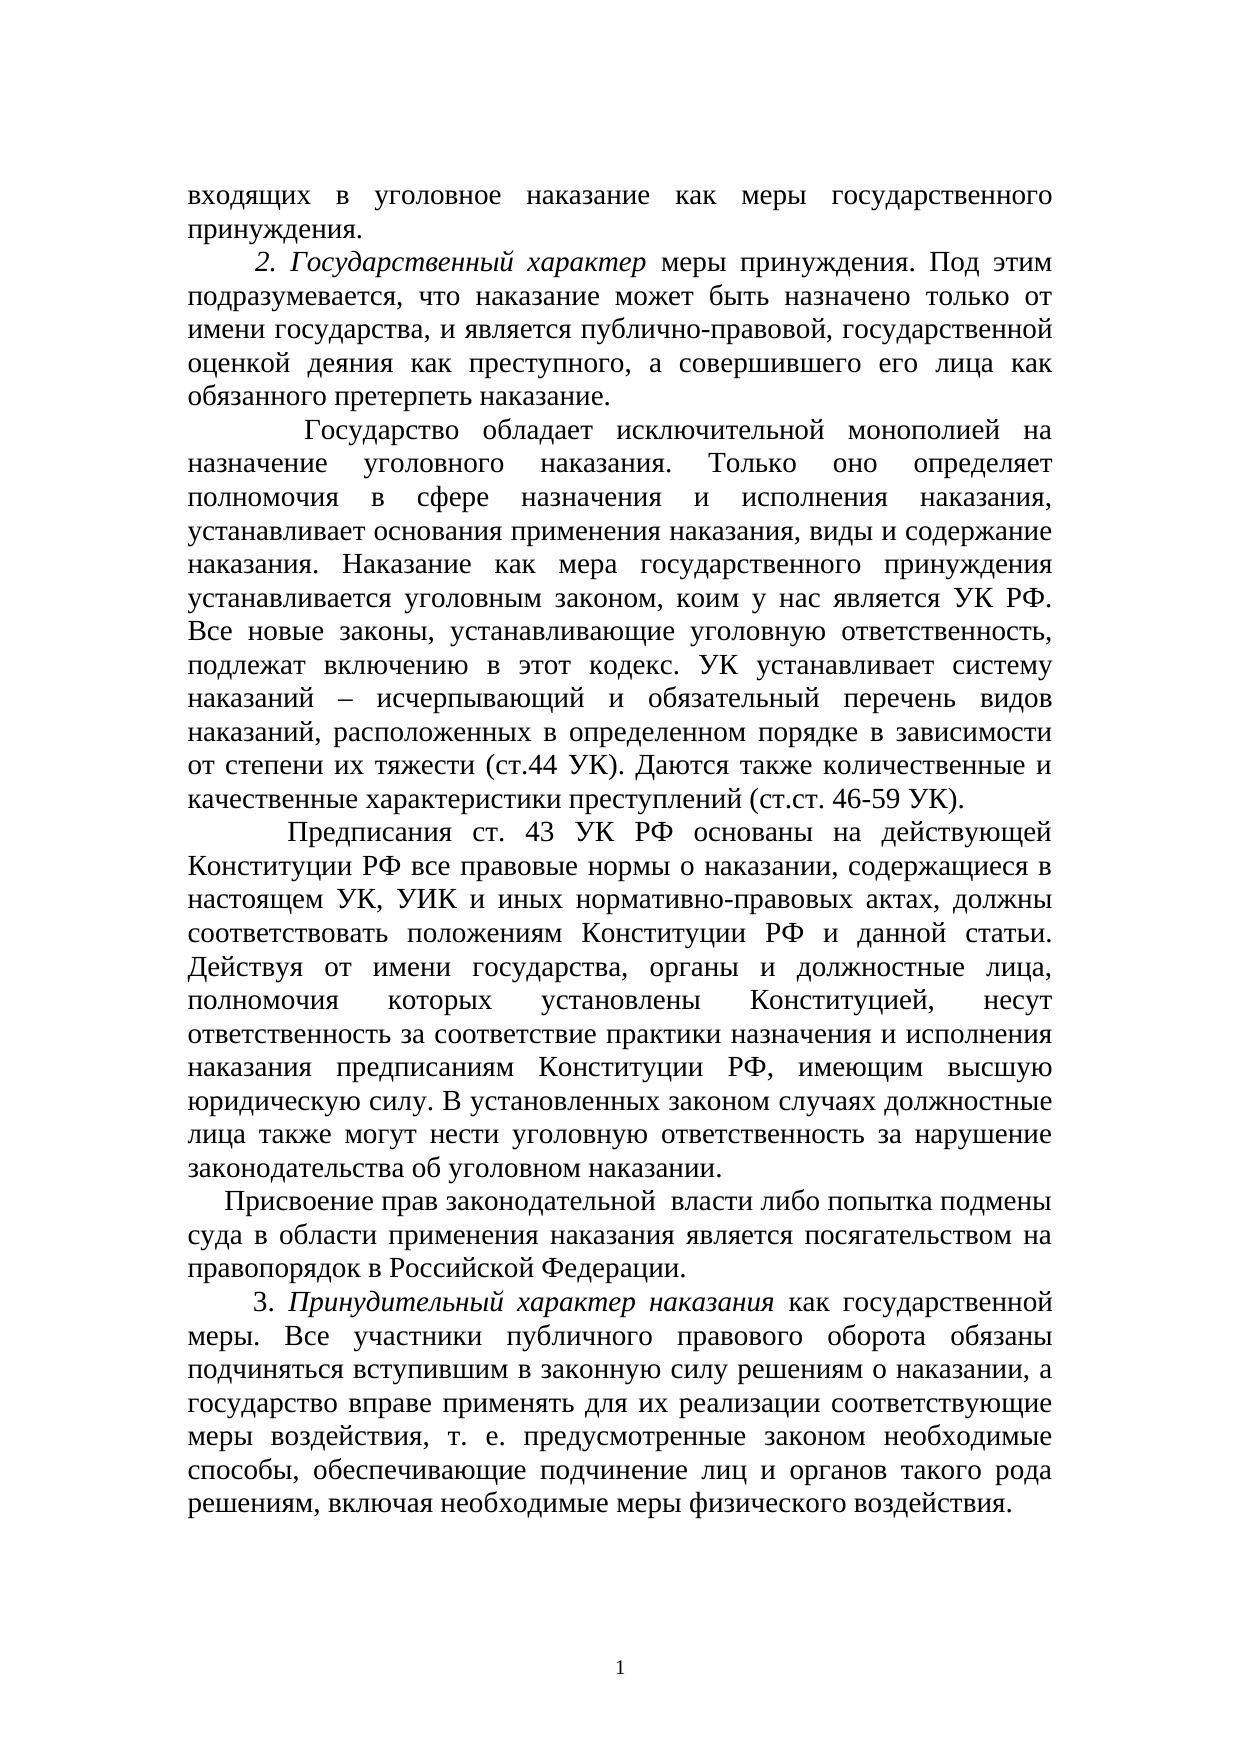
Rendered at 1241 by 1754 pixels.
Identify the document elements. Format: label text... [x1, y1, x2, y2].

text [187, 177, 1053, 244]
text 2. Государственный характер меры принуждения. Под этим подразумевается, что наказание может быть назначено только от имени государства, и является публично-правовой, государственной оценкой деяния как преступного, а совершившего его лица как обязанного претерпеть наказание. [187, 244, 1053, 412]
text Государство обладает исключительной монополией на назначение уголовного наказания. Только оно определяет полномочия в сфере назначения и исполнения наказания, устанавливает основания применения наказания, виды и содержание наказания. Наказание как мера государственного принуждения устанавливается уголовным законом, коим у нас является УК РФ. Все новые законы, устанавливающие уголовную ответственность, подлежат включению в этот кодекс. УК устанавливает систему наказаний – исчерпывающий и обязательный перечень видов наказаний, расположенных в определенном порядке в зависимости от степени их тяжести (ст.44 УК). Даются также количественные и качественные характеристики преступлений (ст.ст. 46-59 УК). [187, 412, 1053, 814]
text Присвоение прав законодательной власти либо попытка подмены суда в области применения наказания является посягательством на правопорядок в Российской Федерации. [187, 1183, 1053, 1284]
text Предписания ст. 43 УК РФ основаны на действующей Конституции РФ все правовые нормы о наказании, содержащиеся в настоящем УК, УИК и иных нормативно-правовых актах, должны соответствовать положениям Конституции РФ и данной статьи. Действуя от имени государства, органы и должностные лица, полномочия которых установлены Конституцией, несут ответственность за соответствие практики назначения и исполнения наказания предписаниям Конституции РФ, имеющим высшую юридическую силу. В установленных законом случаях должностные лица также могут нести уголовную ответственность за нарушение законодательства об уголовном наказании. [187, 814, 1053, 1183]
text 3. Принудительный характер наказания как государственной меры. Все участники публичного правового оборота обязаны подчиняться вступившим в законную силу решениям о наказании, а государство вправе применять для их реализации соответствующие меры воздействия, т. е. предусмотренные законом необходимые способы, обеспечивающие подчинение лиц и органов такого рода решениям, включая необходимые меры физического воздействия. [187, 1284, 1053, 1519]
